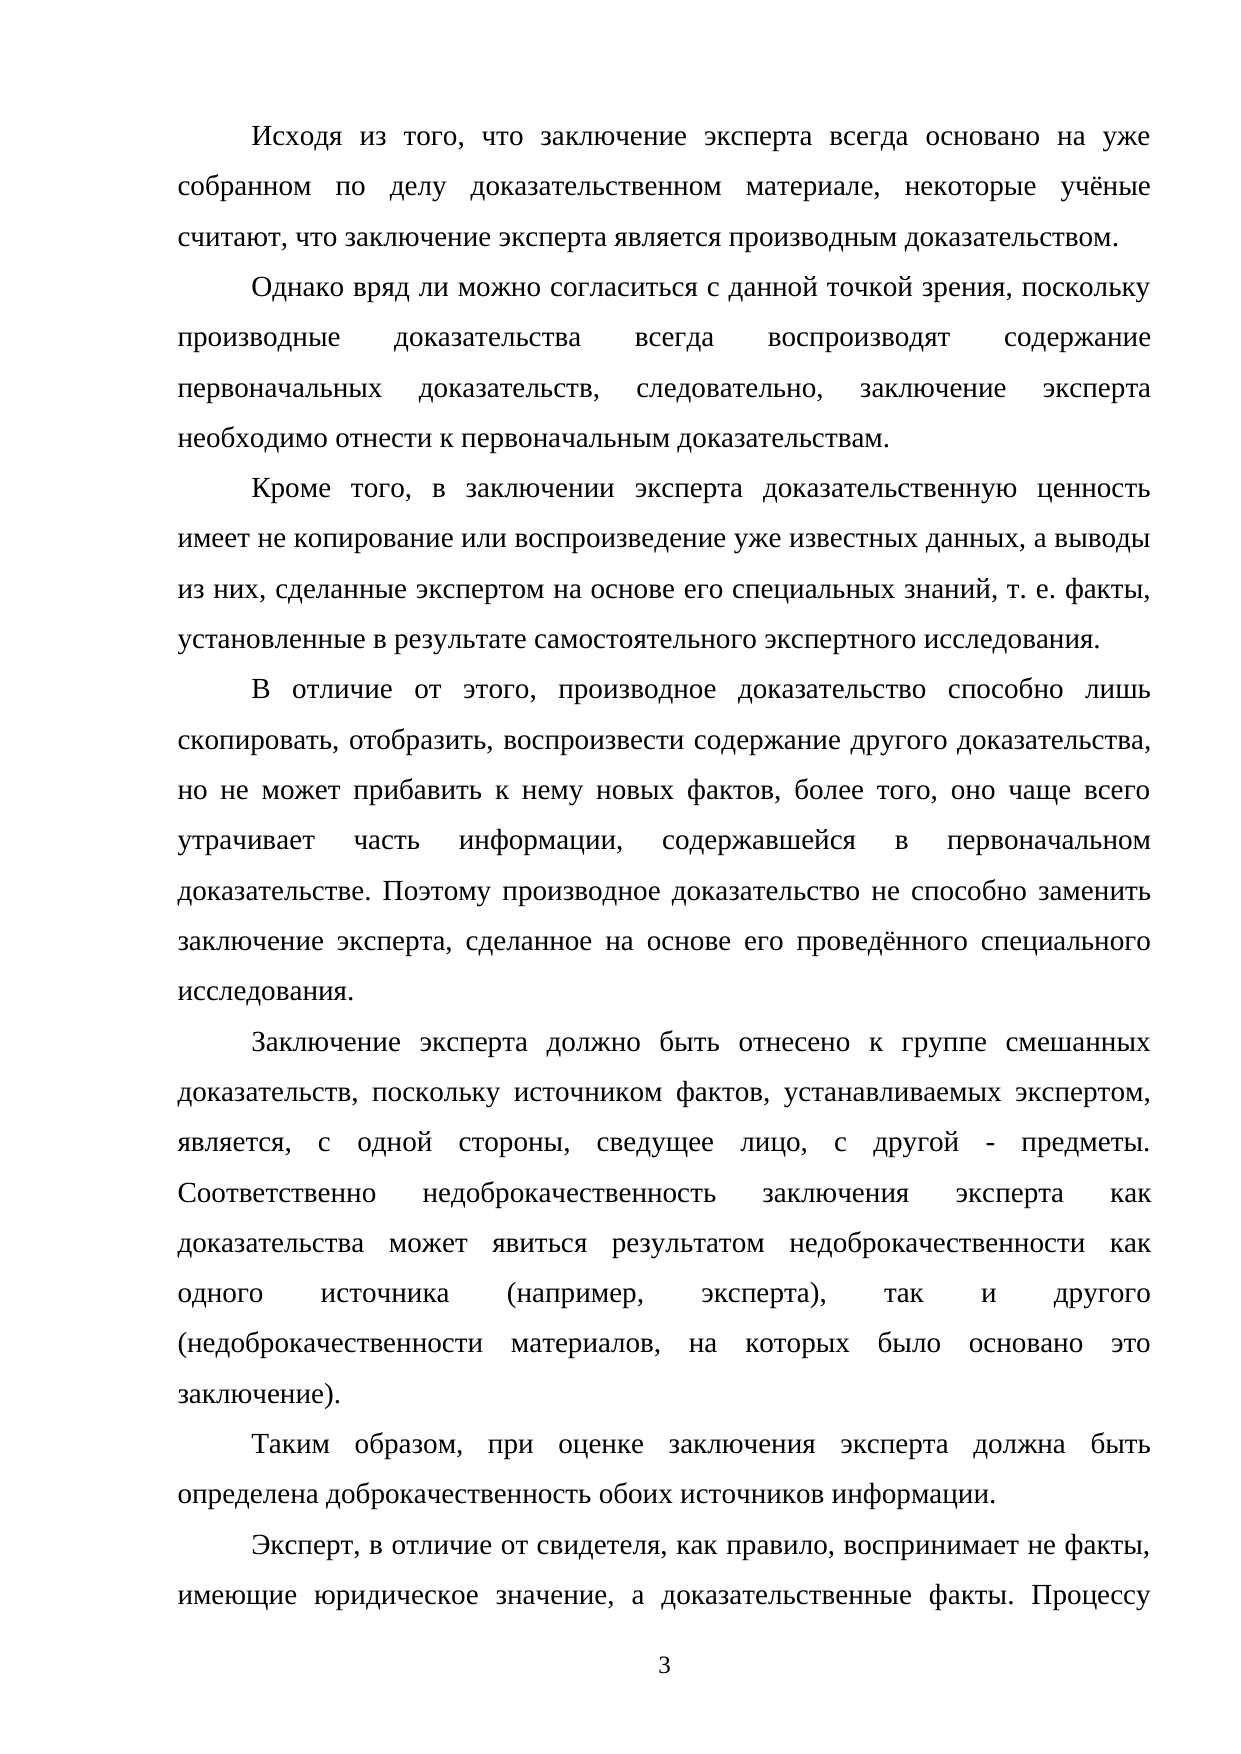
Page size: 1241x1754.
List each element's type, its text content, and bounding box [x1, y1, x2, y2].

text В отличие от этого, производное доказательство способно лишь скопировать, отобразить, воспроизвести содержание другого доказательства, но не может прибавить к нему новых фактов, более того, оно чаще всего утрачивает часть информации, содержавшейся в первоначальном доказательстве. Поэтому производное доказательство не способно заменить заключение эксперта, сделанное на основе его проведённого специального исследования. [177, 672, 1152, 1007]
text Кроме того, в заключении эксперта доказательственную ценность имеет не копирование или воспроизведение уже известных данных, а выводы из них, сделанные экспертом на основе его специальных знаний, т. е. факты, установленные в результате самостоятельного экспертного исследования. [177, 470, 1152, 655]
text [177, 1527, 1152, 1611]
text Исходя из того, что заключение эксперта всегда основано на уже собранном по делу доказательственном материале, некоторые учёные считают, что заключение эксперта является производным доказательством. [177, 118, 1152, 252]
text Однако вряд ли можно согласиться с данной точкой зрения, поскольку производные доказательства всегда воспроизводят содержание первоначальных доказательств, следовательно, заключение эксперта необходимо отнести к первоначальным доказательствам. [177, 269, 1152, 453]
text Заключение эксперта должно быть отнесено к группе смешанных доказательств, поскольку источником фактов, устанавливаемых экспертом, является, с одной стороны, сведущее лицо, с другой - предметы. Соответственно недоброкачественность заключения эксперта как доказательства может явиться результатом недоброкачественности как одного источника (например, эксперта), так и другого (недоброкачественности материалов, на которых было основано это заключение). [177, 1024, 1152, 1409]
text Таким образом, при оценке заключения эксперта должна быть определена доброкачественность обоих источников информации. [177, 1426, 1152, 1510]
